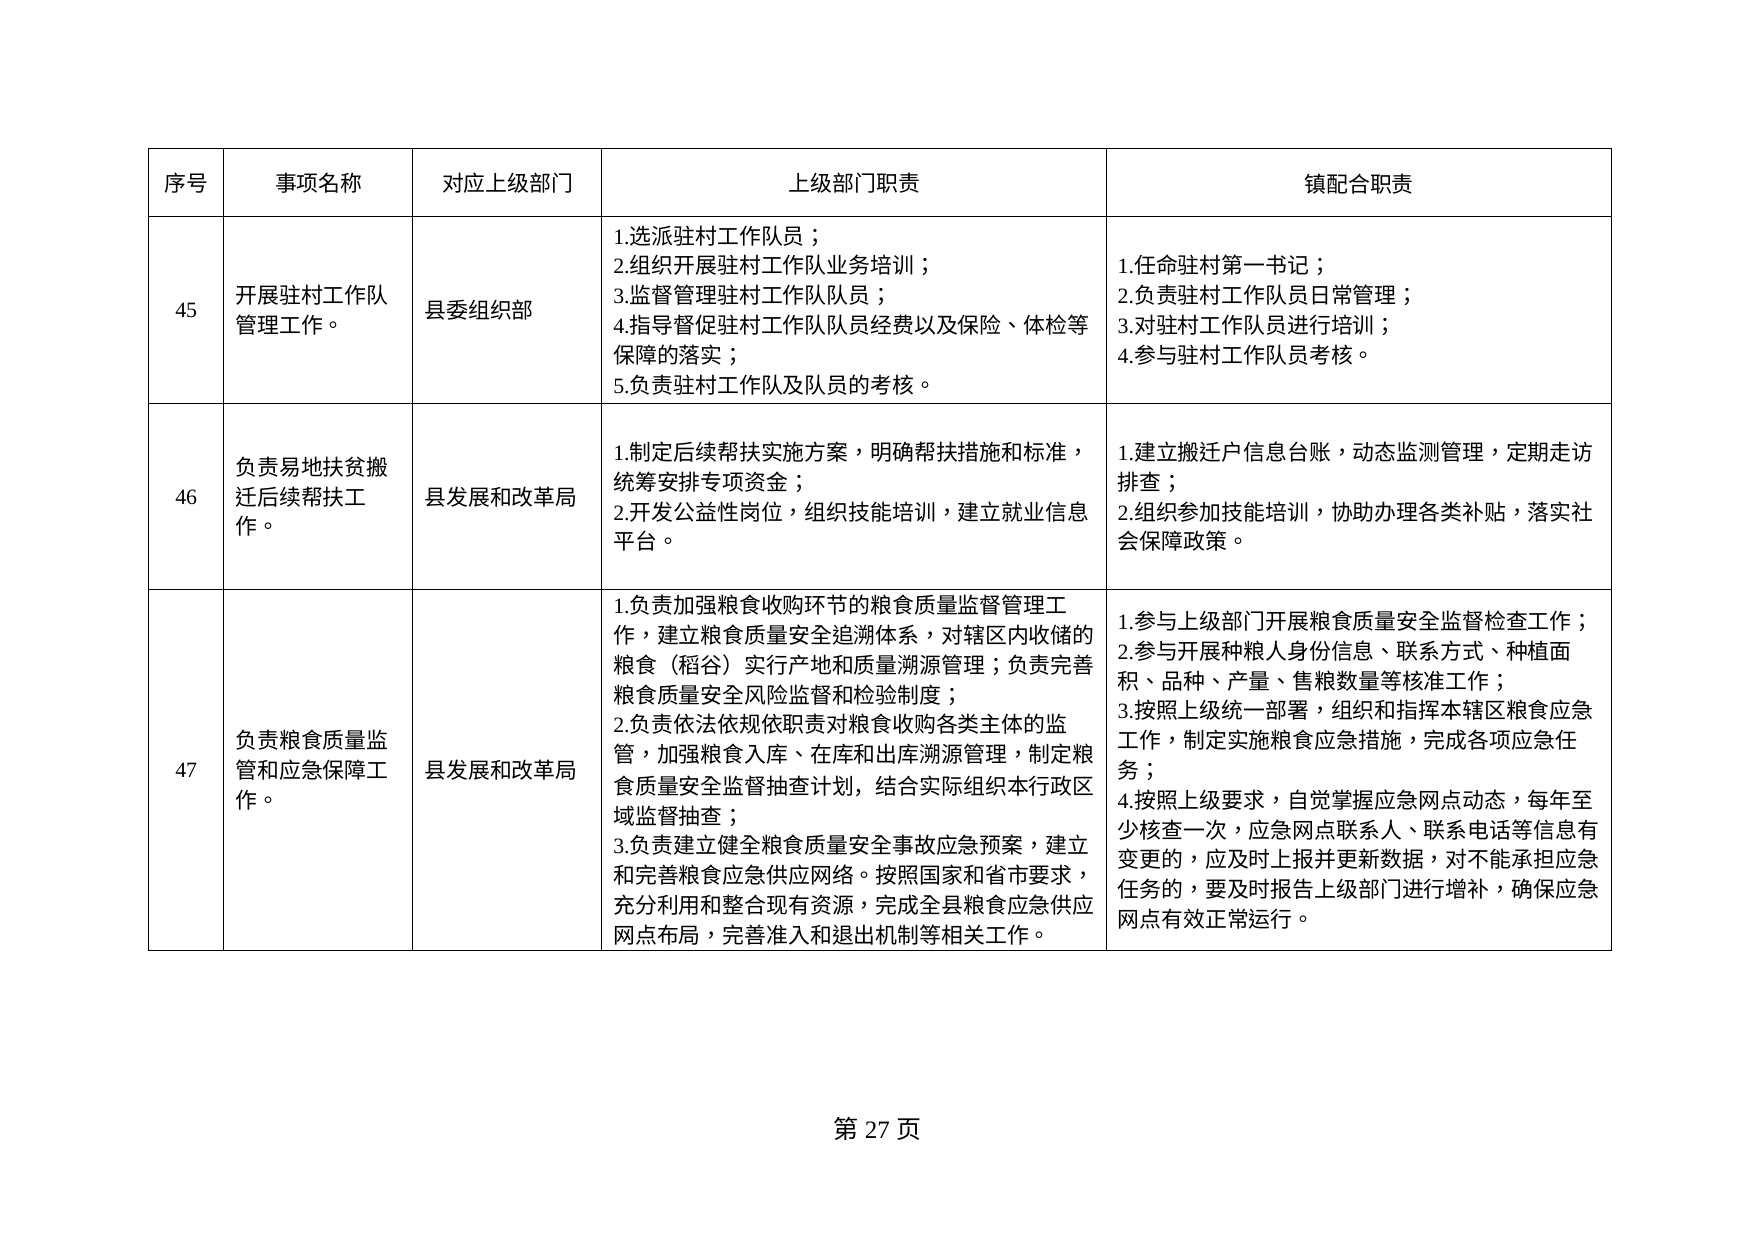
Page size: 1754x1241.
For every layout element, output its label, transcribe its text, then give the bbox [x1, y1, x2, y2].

table_cell 1.任命驻村第一书记； 2.负责驻村工作队员日常管理； 3.对驻村工作队员进行培训； 4.参与驻村工作队员考核。 [1107, 217, 1611, 403]
table_header 对应上级部门 [413, 149, 601, 216]
table_header 序号 [149, 149, 223, 216]
table_cell 负责易地扶贫搬迁后续帮扶工作。 [224, 404, 412, 589]
table_cell 1.负责加强粮食收购环节的粮食质量监督管理工作，建立粮食质量安全追溯体系，对辖区内收储的粮食（稻谷）实行产地和质量溯源管理；负责完善粮食质量安全风险监督和检验制度； 2.负责依法依规依职责对粮食收购各类主体的监管，加强粮食入库、在库和出库溯源管理，制定粮食质量安全监督抽查计划，结合实际组织本行政区域监督抽查； 3.负责建立健全粮食质量安全事故应急预案，建立和完善粮食应急供应网络。按照国家和省市要求，充分利用和整合现有资源，完成全县粮食应急供应网点布局，完善准入和退出机制等相关工作。 [602, 590, 1106, 950]
table_cell 1.建立搬迁户信息台账，动态监测管理，定期走访排查； 2.组织参加技能培训，协助办理各类补贴，落实社会保障政策。 [1107, 404, 1611, 589]
table_header 镇配合职责 [1107, 149, 1611, 216]
table_cell 县委组织部 [413, 217, 601, 403]
table_cell 县发展和改革局 [413, 404, 601, 589]
table_cell 47 [149, 590, 223, 950]
table_header 事项名称 [224, 149, 412, 216]
table_cell 负责粮食质量监管和应急保障工作。 [224, 590, 412, 950]
table_cell 1.选派驻村工作队员； 2.组织开展驻村工作队业务培训； 3.监督管理驻村工作队队员； 4.指导督促驻村工作队队员经费以及保险、体检等保障的落实； 5.负责驻村工作队及队员的考核。 [602, 217, 1106, 403]
table_cell 开展驻村工作队管理工作。 [224, 217, 412, 403]
table_cell 45 [149, 217, 223, 403]
table_cell 县发展和改革局 [413, 590, 601, 950]
table_cell 1.参与上级部门开展粮食质量安全监督检查工作； 2.参与开展种粮人身份信息、联系方式、种植面积、品种、产量、售粮数量等核准工作； 3.按照上级统一部署，组织和指挥本辖区粮食应急工作，制定实施粮食应急措施，完成各项应急任务； 4.按照上级要求，自觉掌握应急网点动态，每年至少核查一次，应急网点联系人、联系电话等信息有变更的，应及时上报并更新数据，对不能承担应急任务的，要及时报告上级部门进行增补，确保应急网点有效正常运行。 [1107, 590, 1611, 950]
table_cell 46 [149, 404, 223, 589]
table_header 上级部门职责 [602, 149, 1106, 216]
table_cell 1.制定后续帮扶实施方案，明确帮扶措施和标准，统筹安排专项资金； 2.开发公益性岗位，组织技能培训，建立就业信息平台。 [602, 404, 1106, 589]
